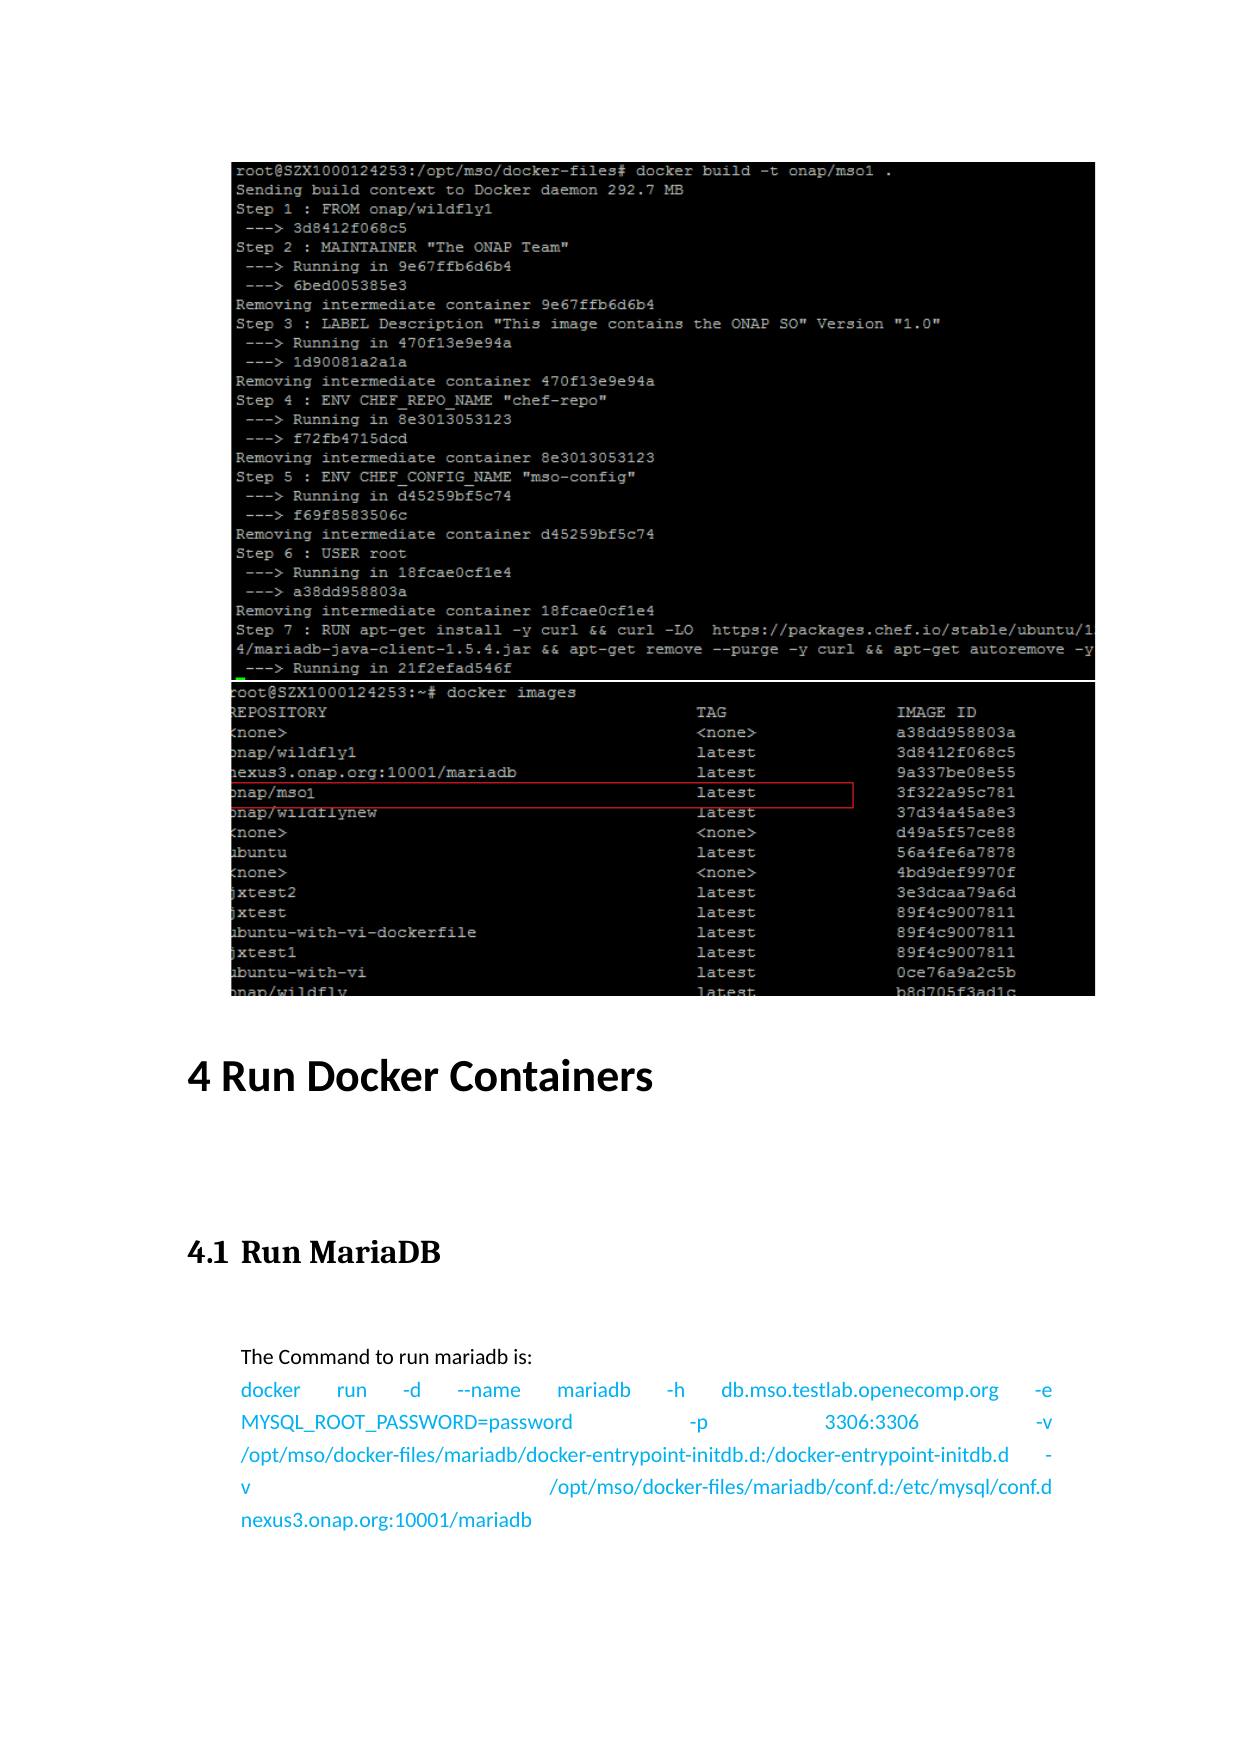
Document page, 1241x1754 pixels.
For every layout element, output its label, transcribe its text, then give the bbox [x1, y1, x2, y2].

picture [231, 682, 1096, 996]
subtitle Run MariaDB [187, 1221, 1053, 1286]
list The Command to run mariadb is: [241, 1341, 1053, 1373]
picture [231, 162, 1096, 680]
list docker run -d --name mariadb -h db.mso.testlab.openecomp.org -e MYSQL_ROOT_PASSWORD=password -p 3306:3306 -v /opt/mso/docker-files/mariadb/docker-entrypoint-initdb.d:/docker-entrypoint-initdb.d -v /opt/mso/docker-files/mariadb/conf.d:/etc/mysql/conf.d nexus3.onap.org:10001/mariadb [241, 1373, 1053, 1536]
subtitle 4 Run Docker Containers [187, 1042, 1053, 1107]
